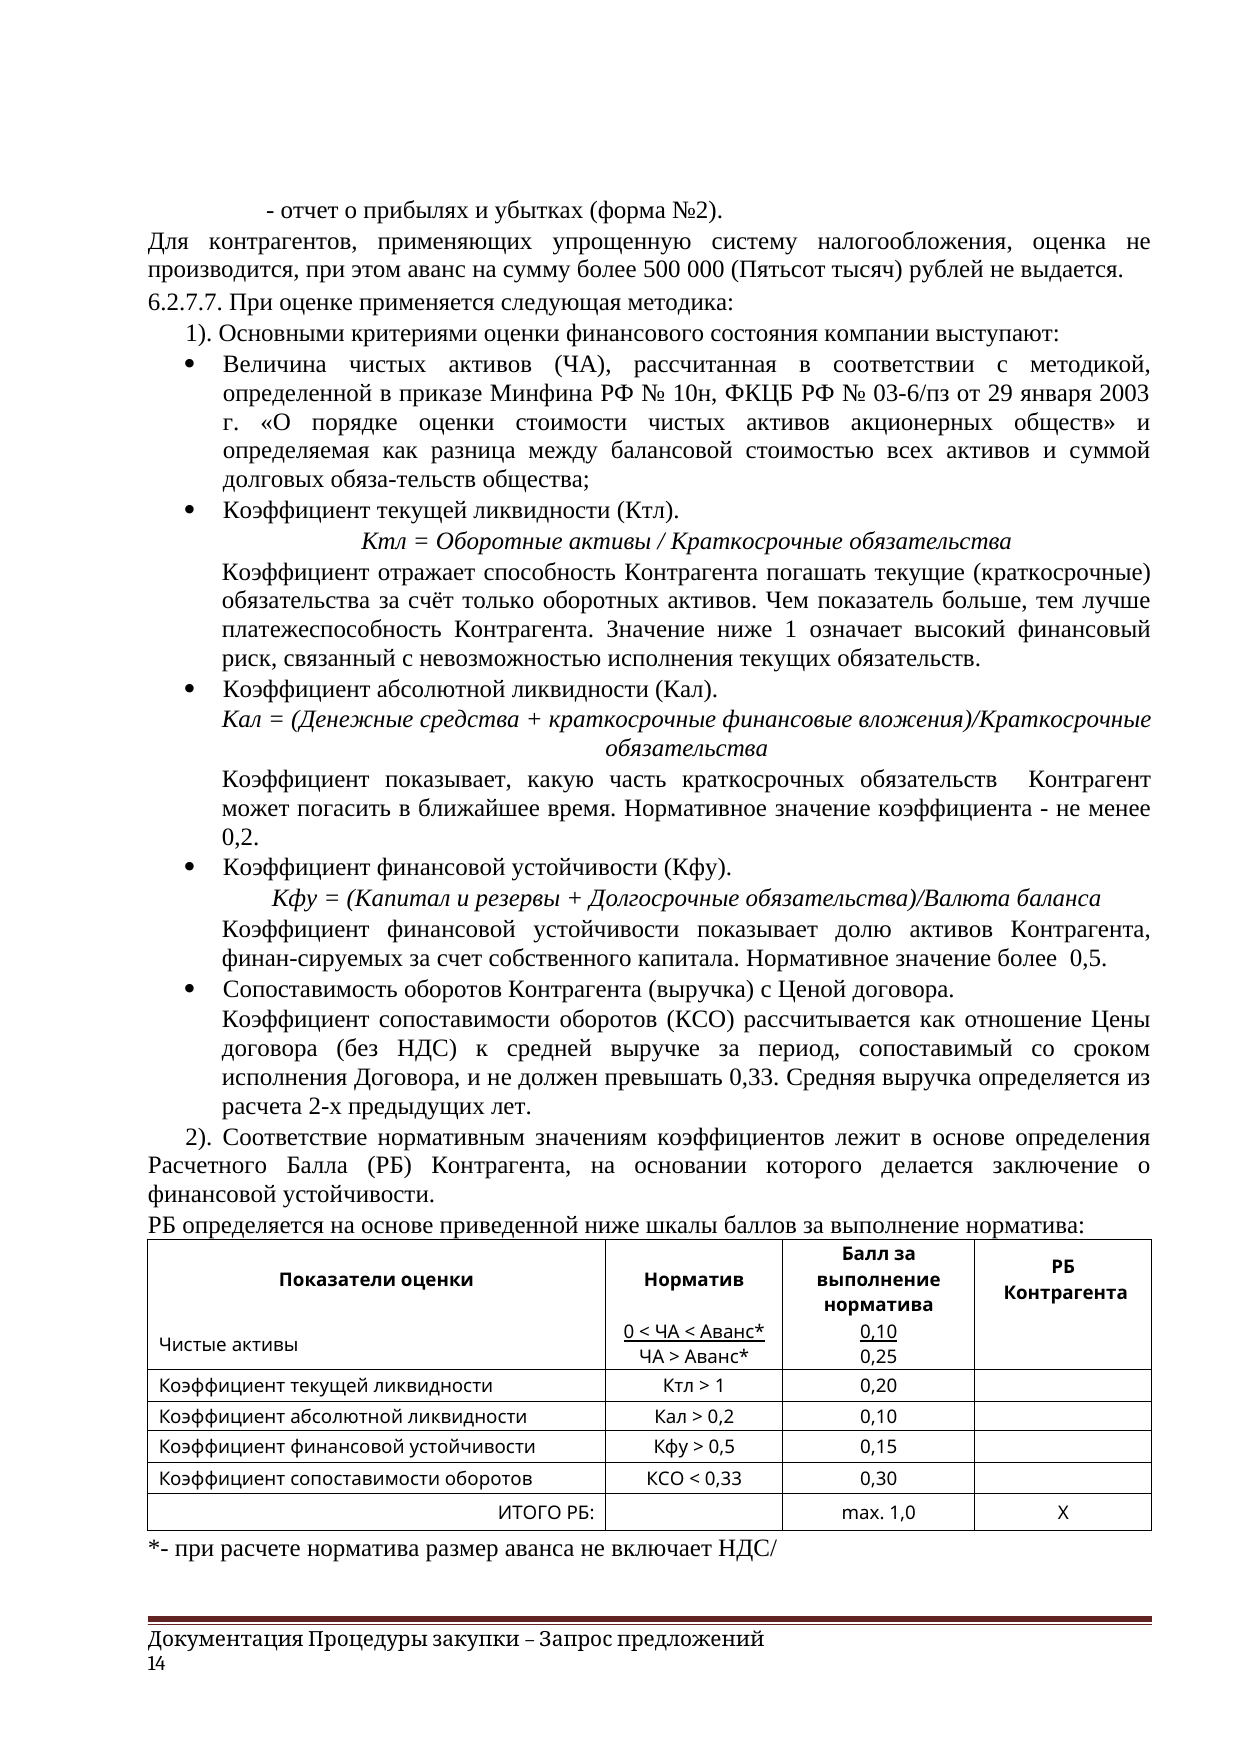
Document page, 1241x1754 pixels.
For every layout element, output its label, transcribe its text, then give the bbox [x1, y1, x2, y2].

text РБ определяется на основе приведенной ниже шкалы баллов за выполнение норматива: [148, 1210, 1152, 1239]
text 2). Соответствие нормативным значениям коэффициентов лежит в основе определения Расчетного Балла (РБ) Контрагента, на основании которого делается заключение о финансовой устойчивости. [148, 1122, 1152, 1208]
table_cell Коэффициент абсолютной ликвидности [148, 1402, 605, 1430]
table_cell 0,10 [783, 1402, 974, 1430]
table_cell [975, 1431, 1151, 1462]
list Величина чистых активов (ЧА), рассчитанная в соответствии с методикой, определенной в приказе Минфина РФ № 10н, ФКЦБ РФ № 03-6/пз от 29 января 2003 г. «О порядке оценки стоимости чистых активов акционерных обществ» и определяемая как разница между балансовой стоимостью всех активов и суммой долговых обяза-тельств общества; [185, 349, 1152, 493]
table_cell [975, 1463, 1151, 1493]
table_cell Коэффициент финансовой устойчивости [148, 1431, 605, 1462]
table_cell 0 < ЧА < Аванс* ЧА > Аванс* [606, 1318, 782, 1369]
table_cell max. 1,0 [783, 1494, 974, 1530]
table_cell [606, 1494, 782, 1530]
list Сопоставимость оборотов Контрагента (выручка) с Ценой договора. [185, 974, 1152, 1002]
table_cell Кфу > 0,5 [606, 1431, 782, 1462]
table_cell ИТОГО РБ: [148, 1494, 605, 1530]
text Коэффициент финансовой устойчивости показывает долю активов Контрагента, финан-сируемых за счет собственного капитала. Нормативное значение более 0,5. [222, 914, 1152, 972]
text Коэффициент показывает, какую часть краткосрочных обязательств Контрагент может погасить в ближайшее время. Нормативное значение коэффициента - не менее 0,2. [222, 764, 1152, 850]
table_cell Коэффициент сопоставимости оборотов [148, 1463, 605, 1493]
text - отчет о прибылях и убытках (форма №2). [266, 195, 1152, 224]
list Коэффициент абсолютной ликвидности (Кал). [185, 674, 1152, 702]
table_header Норматив [606, 1240, 782, 1318]
table_cell 0,15 [783, 1431, 974, 1462]
text Коэффициент сопоставимости оборотов (КСО) рассчитывается как отношение Цены договора (без НДС) к средней выручке за период, сопоставимый со сроком исполнения Договора, и не должен превышать 0,33. Средняя выручка определяется из расчета 2-х предыдущих лет. [222, 1004, 1152, 1119]
table_cell 0,20 [783, 1370, 974, 1401]
table_cell КСО < 0,33 [606, 1463, 782, 1493]
list Коэффициент текущей ликвидности (Ктл). [185, 495, 1152, 524]
table_cell Х [975, 1494, 1151, 1530]
text Коэффициент отражает способность Контрагента погашать текущие (краткосрочные) обязательства за счёт только оборотных активов. Чем показатель больше, тем лучше платежеспособность Контрагента. Значение ниже 1 означает высокий финансовый риск, связанный с невозможностью исполнения текущих обязательств. [222, 557, 1152, 672]
table_header РБ Контрагента [975, 1240, 1151, 1318]
text *- при расчете норматива размер аванса не включает НДС/ [148, 1533, 1152, 1562]
table_header Балл за выполнение норматива [783, 1240, 974, 1318]
table_cell Чистые активы [148, 1318, 605, 1369]
table_cell Кал > 0,2 [606, 1402, 782, 1430]
text Ктл = Оборотные активы / Краткосрочные обязательства [222, 526, 1152, 554]
text Кал = (Денежные средства + краткосрочные финансовые вложения)/Краткосрочные обязательства [222, 704, 1152, 762]
table_cell 0,10 0,25 [783, 1318, 974, 1369]
table_cell [975, 1370, 1151, 1401]
text 6.2.7.7. При оценке применяется следующая методика: [148, 287, 1152, 316]
text 1). Основными критериями оценки финансового состояния компании выступают: [148, 318, 1152, 347]
table_cell [975, 1402, 1151, 1430]
table_cell [975, 1318, 1151, 1369]
table_cell Ктл > 1 [606, 1370, 782, 1401]
table_cell Коэффициент текущей ликвидности [148, 1370, 605, 1401]
list Коэффициент финансовой устойчивости (Кфу). [185, 852, 1152, 881]
table_cell 0,30 [783, 1463, 974, 1493]
text Для контрагентов, применяющих упрощенную систему налогообложения, оценка не производится, при этом аванс на сумму более 500 000 (Пятьсот тысяч) рублей не выдается. [148, 226, 1152, 283]
table_header Показатели оценки [148, 1240, 605, 1318]
text Кфу = (Капитал и резервы + Долгосрочные обязательства)/Валюта баланса [222, 883, 1152, 912]
